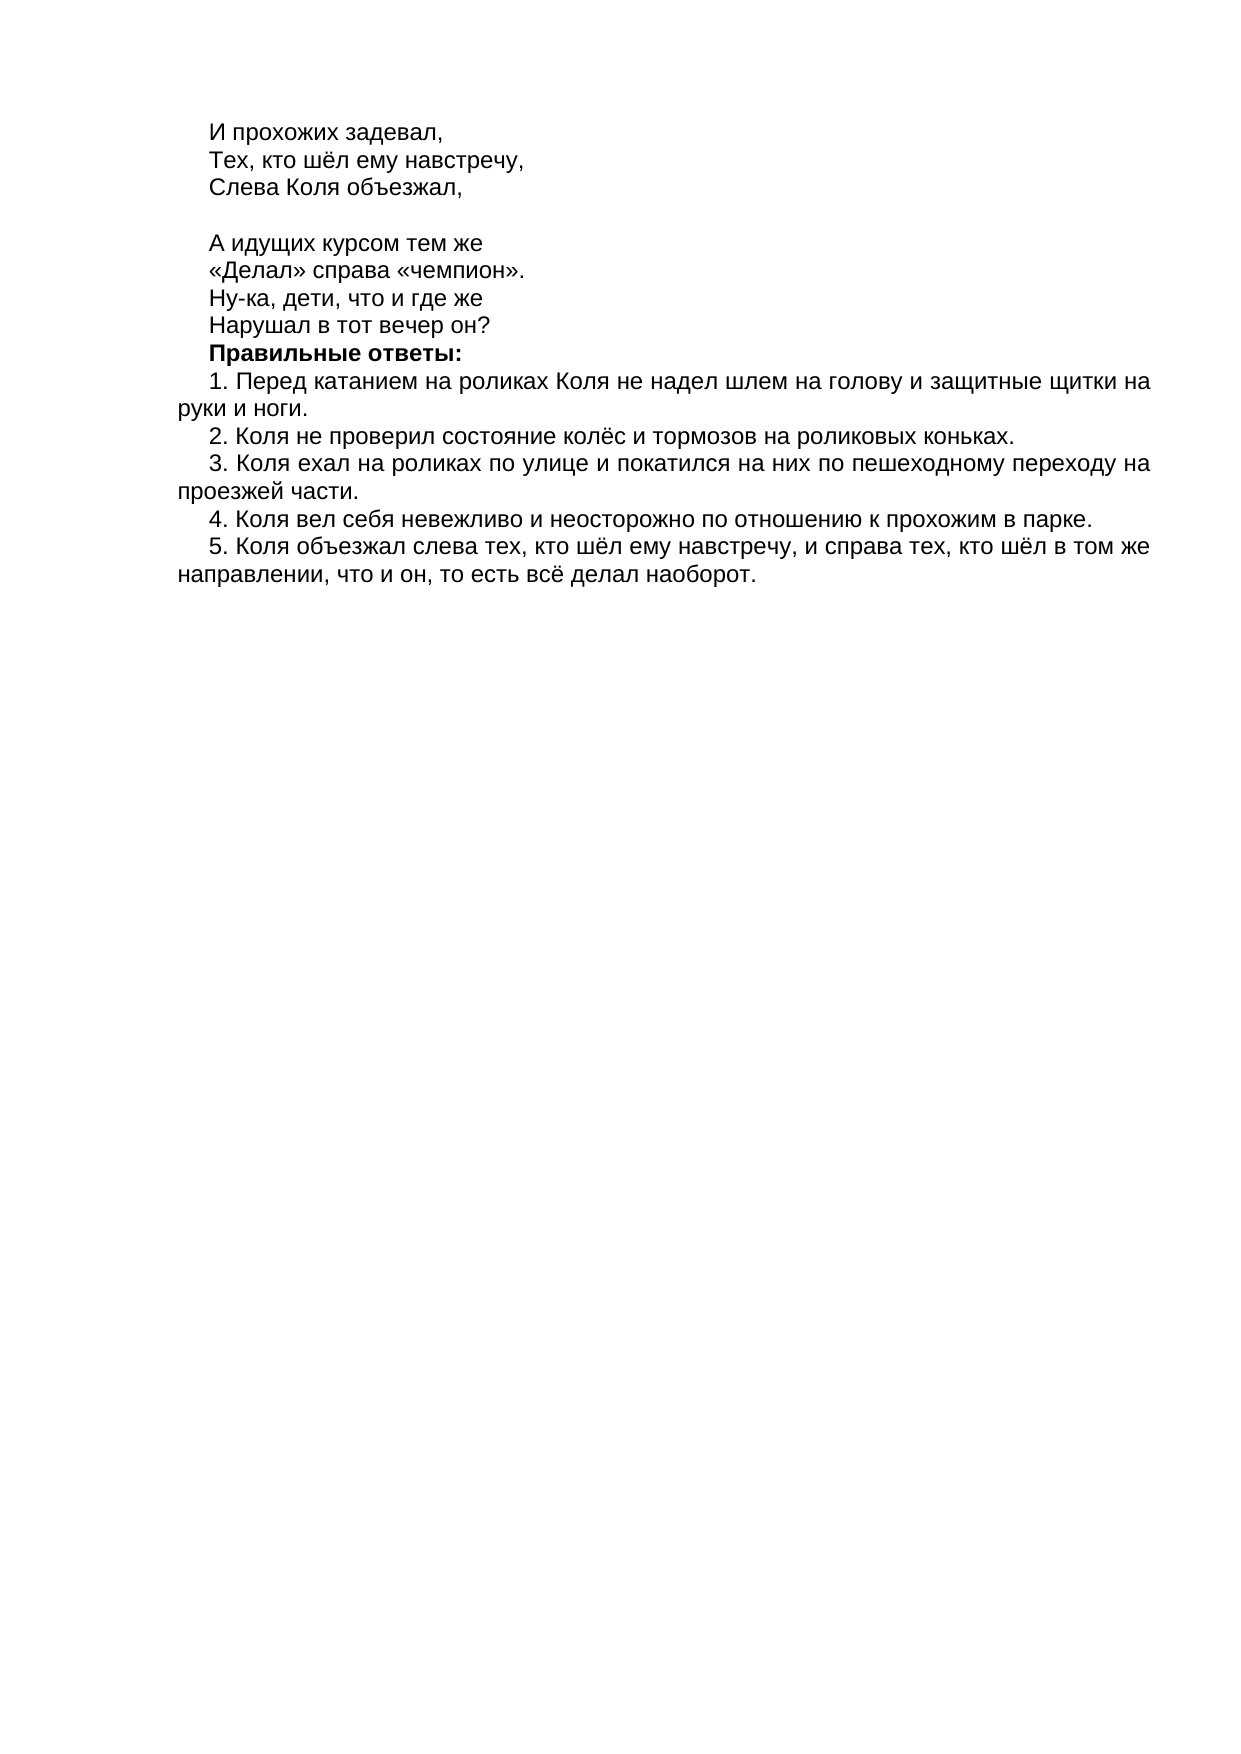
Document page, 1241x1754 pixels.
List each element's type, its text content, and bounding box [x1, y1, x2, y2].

text 5. Коля объезжал слева тех, кто шёл ему навстречу, и справа тех, кто шёл в том же направлении, что и он, то есть всё делал наоборот. [177, 532, 1152, 587]
text 3. Коля ехал на роликах по улице и покатился на них по пешеходному переходу на проезжей части. [177, 449, 1152, 504]
text Тех, кто шёл ему навстречу, [177, 146, 1152, 173]
text 1. Перед катанием на роликах Коля не надел шлем на голову и защитные щитки на руки и ноги. [177, 367, 1152, 422]
text И прохожих задевал, [177, 118, 1152, 146]
text А идущих курсом тем же [177, 228, 1152, 256]
text Слева Коля объезжал, [177, 173, 1152, 201]
text Нарушал в тот вечер он? [177, 311, 1152, 339]
text 4. Коля вел себя невежливо и неосторожно по отношению к прохожим в парке. [177, 504, 1152, 532]
text «Делал» справа «чемпион». [177, 256, 1152, 284]
text 2. Коля не проверил состояние колёс и тормозов на роликовых коньках. [177, 422, 1152, 449]
text Правильные ответы: [177, 339, 1152, 367]
text Ну-ка, дети, что и где же [177, 284, 1152, 311]
